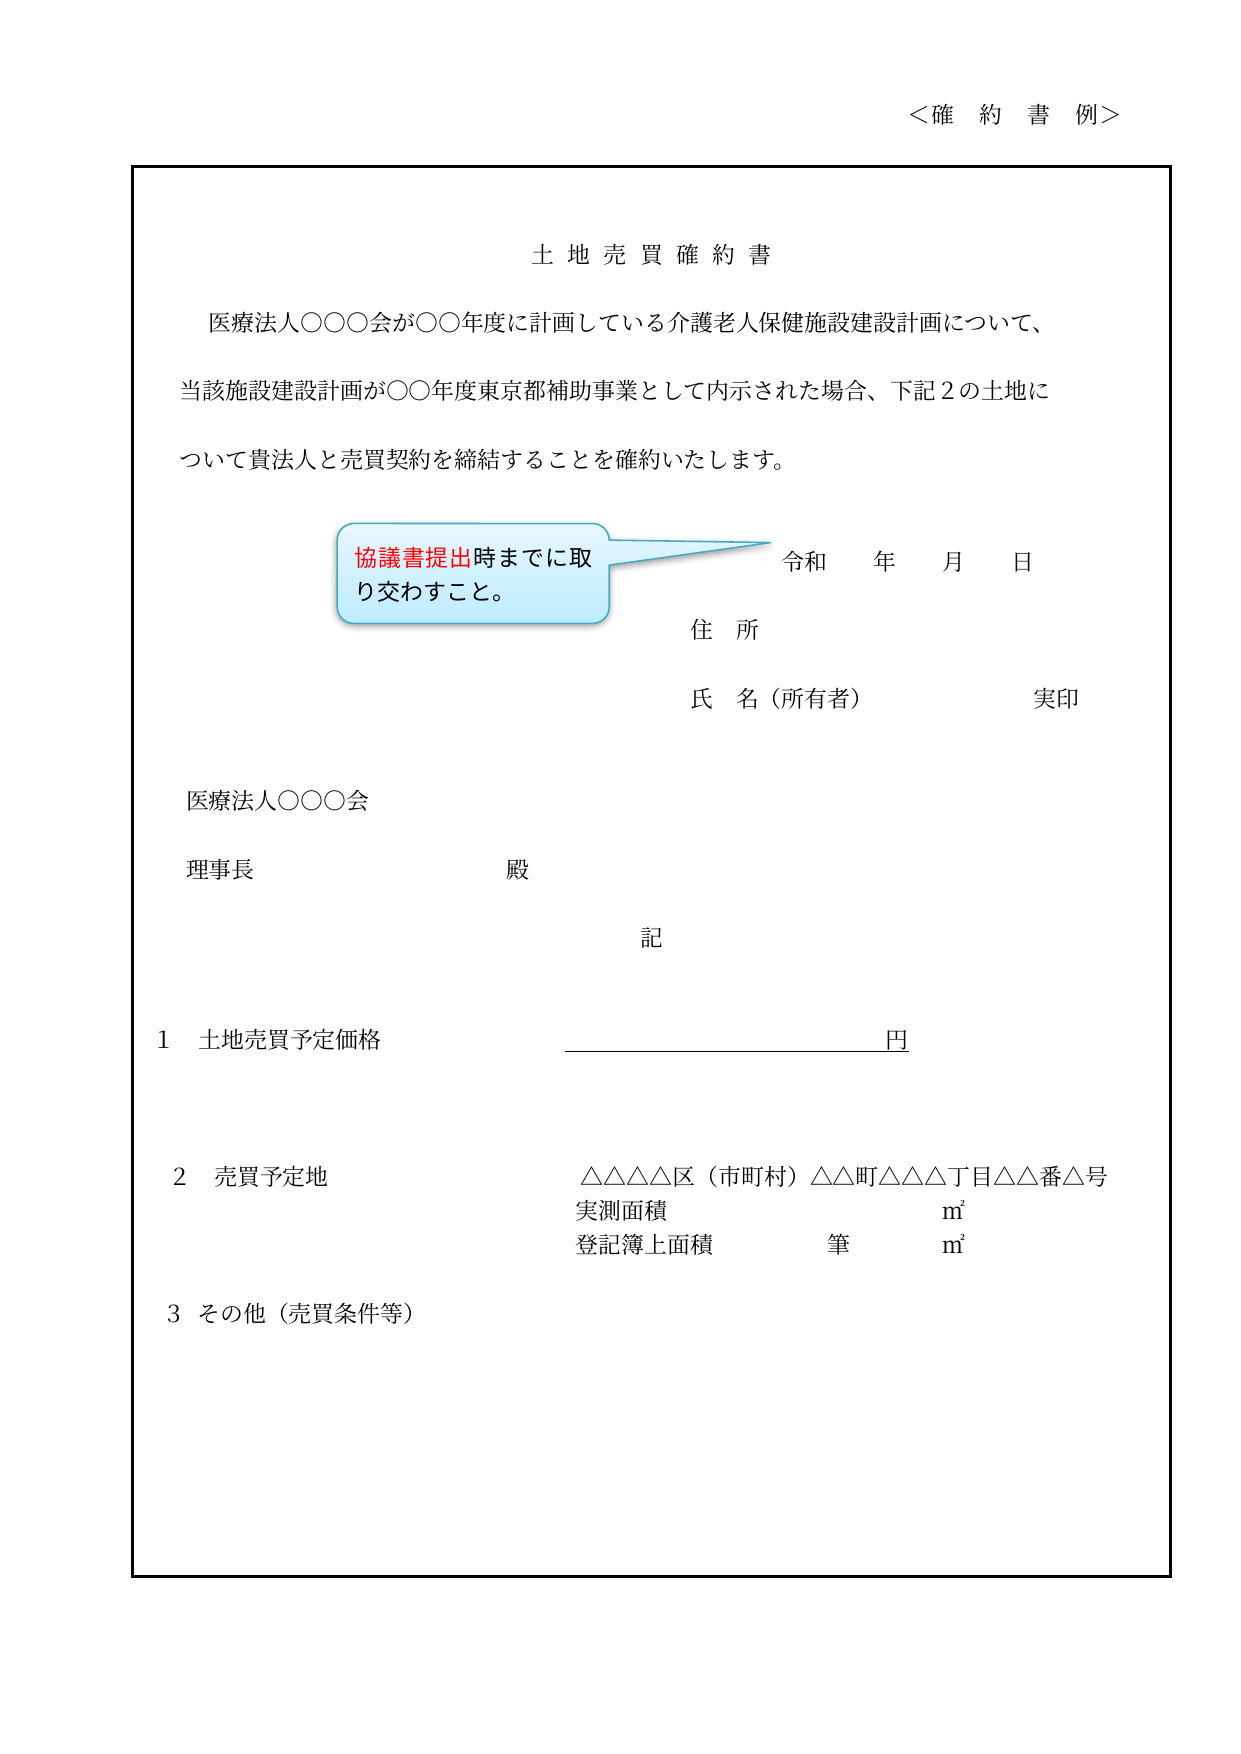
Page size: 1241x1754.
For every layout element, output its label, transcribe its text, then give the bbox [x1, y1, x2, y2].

table_header 土 地 売 買 確 約 書 医療法人○○○会が○○年度に計画している介護老人保健施設建設計画について、 当該施設建設計画が○○年度東京都補助事業として内示された場合、下記２の土地に ついて貴法人と売買契約を締結することを確約いたします。 令和 年 月 日 住 所 氏 名（所有者） 実印 医療法人○○○会 理事長 殿 記 １ 土地売買予定価格 円 ２ 売買予定地 △△△△区（市町村）△△町△△△丁目△△番△号 実測面積 ㎡ 登記簿上面積 筆 ㎡ ３ その他（売買条件等） [134, 168, 1169, 1575]
text ＜確 約 書 例＞ [118, 96, 1122, 131]
